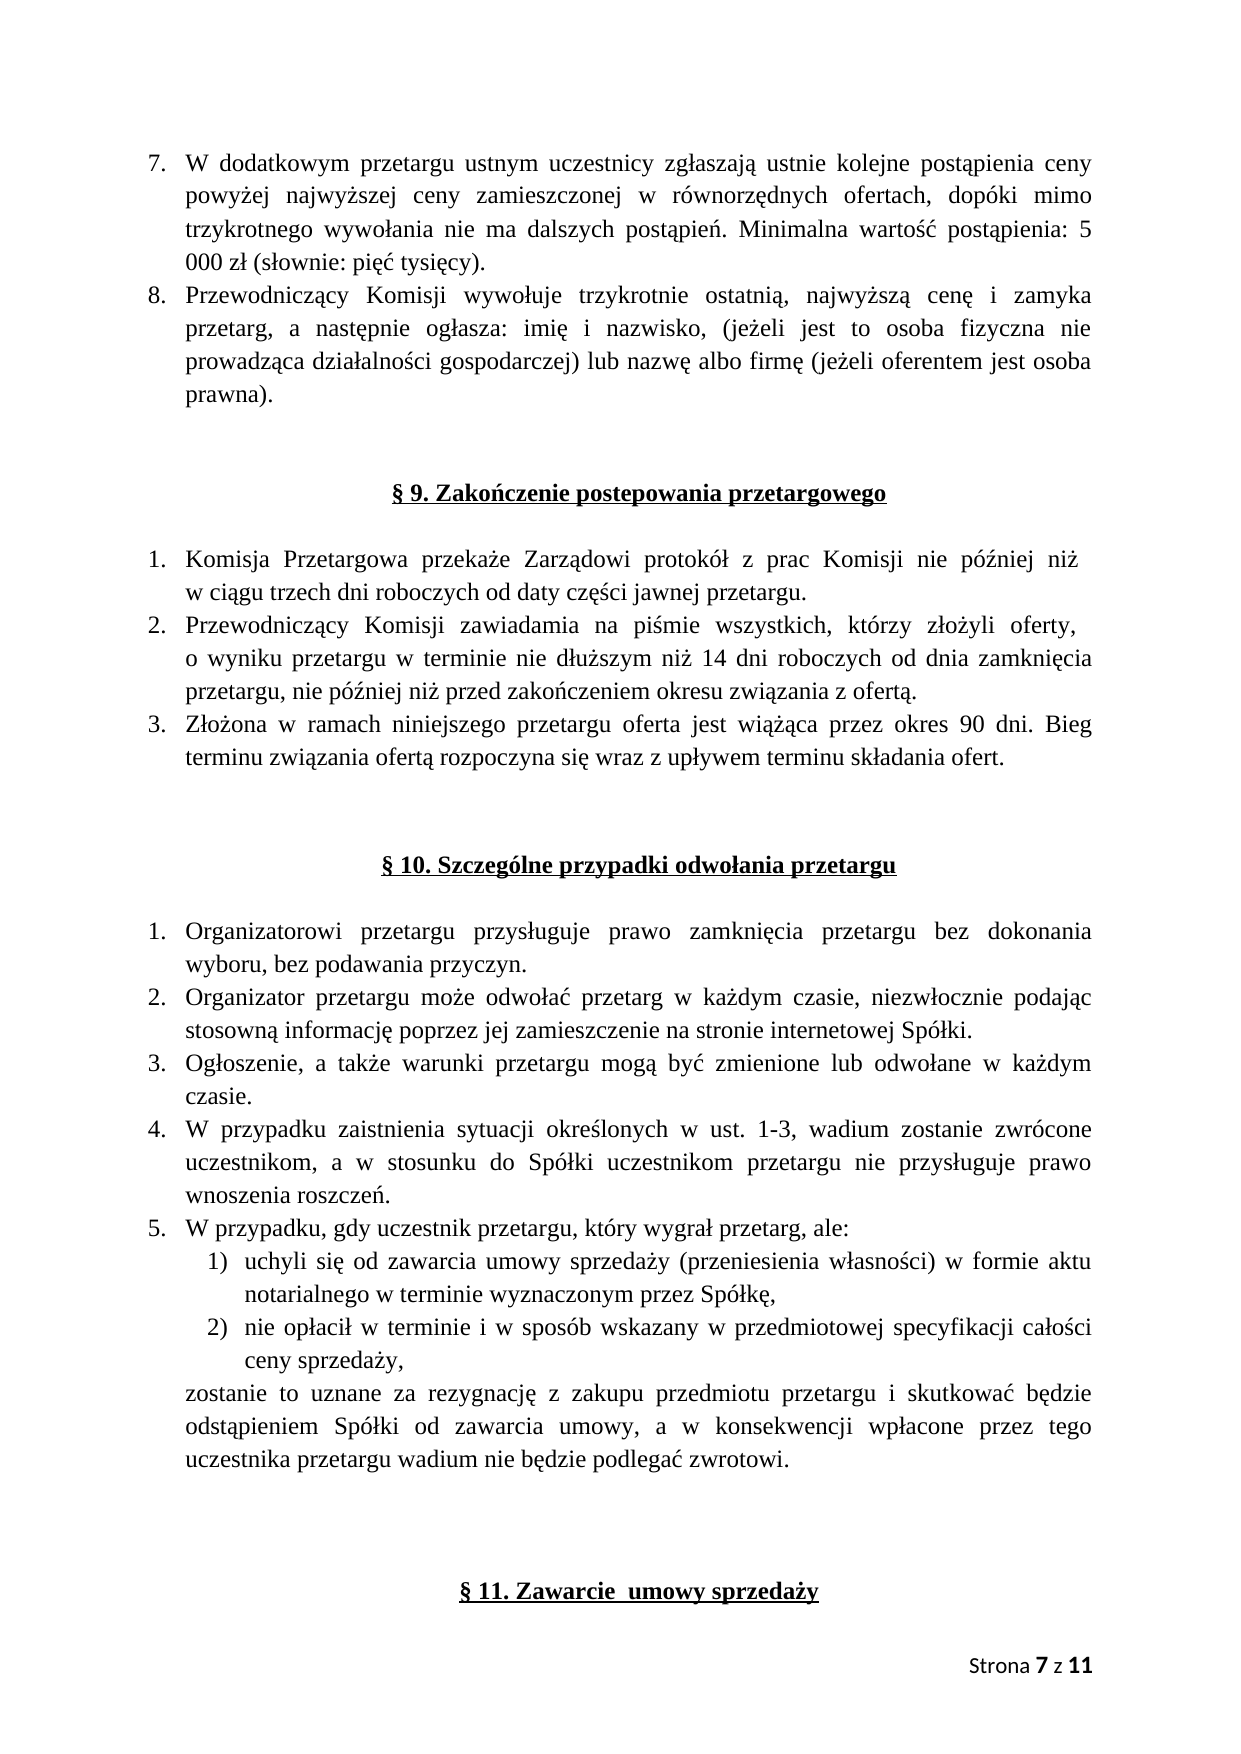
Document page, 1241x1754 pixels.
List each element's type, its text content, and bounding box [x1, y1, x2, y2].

list Złożona w ramach niniejszego przetargu oferta jest wiążąca przez okres 90 dni. Bieg terminu związania ofertą rozpoczyna się wraz z upływem terminu składania ofert. [148, 709, 1093, 771]
list § 9. Zakończenie postepowania przetargowego [185, 478, 1093, 507]
list zostanie to uznane za rezygnację z zakupu przedmiotu przetargu i skutkować będzie odstąpieniem Spółki od zawarcia umowy, a w konsekwencji wpłacone przez tego uczestnika przetargu wadium nie będzie podlegać zwrotowi. [185, 1378, 1093, 1473]
list Organizatorowi przetargu przysługuje prawo zamknięcia przetargu bez dokonania wyboru, bez podawania przyczyn. [148, 916, 1093, 977]
list Ogłoszenie, a także warunki przetargu mogą być zmienione lub odwołane w każdym czasie. [148, 1048, 1093, 1109]
list W przypadku zaistnienia sytuacji określonych w ust. 1-3, wadium zostanie zwrócone uczestnikom, a w stosunku do Spółki uczestnikom przetargu nie przysługuje prawo wnoszenia roszczeń. [148, 1114, 1093, 1209]
list Przewodniczący Komisji wywołuje trzykrotnie ostatnią, najwyższą cenę i zamyka przetarg, a następnie ogłasza: imię i nazwisko, (jeżeli jest to osoba fizyczna nie prowadząca działalności gospodarczej) lub nazwę albo firmę (jeżeli oferentem jest osoba prawna). [148, 280, 1093, 407]
list W dodatkowym przetargu ustnym uczestnicy zgłaszają ustnie kolejne postąpienia ceny powyżej najwyższej ceny zamieszczonej w równorzędnych ofertach, dopóki mimo trzykrotnego wywołania nie ma dalszych postąpień. Minimalna wartość postąpienia: 5 000 zł (słownie: pięć tysięcy). [148, 148, 1093, 275]
list § 11. Zawarcie umowy sprzedaży [185, 1576, 1093, 1605]
list Przewodniczący Komisji zawiadamia na piśmie wszystkich, którzy złożyli oferty, o wyniku przetargu w terminie nie dłuższym niż 14 dni roboczych od dnia zamknięcia przetargu, nie później niż przed zakończeniem okresu związania z ofertą. [148, 610, 1093, 705]
list uchyli się od zawarcia umowy sprzedaży (przeniesienia własności) w formie aktu notarialnego w terminie wyznaczonym przez Spółkę, [207, 1246, 1093, 1308]
list Organizator przetargu może odwołać przetarg w każdym czasie, niezwłocznie podając stosowną informację poprzez jej zamieszczenie na stronie internetowej Spółki. [148, 982, 1093, 1043]
list Komisja Przetargowa przekaże Zarządowi protokół z prac Komisji nie później niż w ciągu trzech dni roboczych od daty części jawnej przetargu. [148, 544, 1093, 606]
list W przypadku, gdy uczestnik przetargu, który wygrał przetarg, ale: [148, 1213, 1093, 1242]
list nie opłacił w terminie i w sposób wskazany w przedmiotowej specyfikacji całości ceny sprzedaży, [207, 1312, 1093, 1374]
list § 10. Szczególne przypadki odwołania przetargu [185, 850, 1093, 878]
